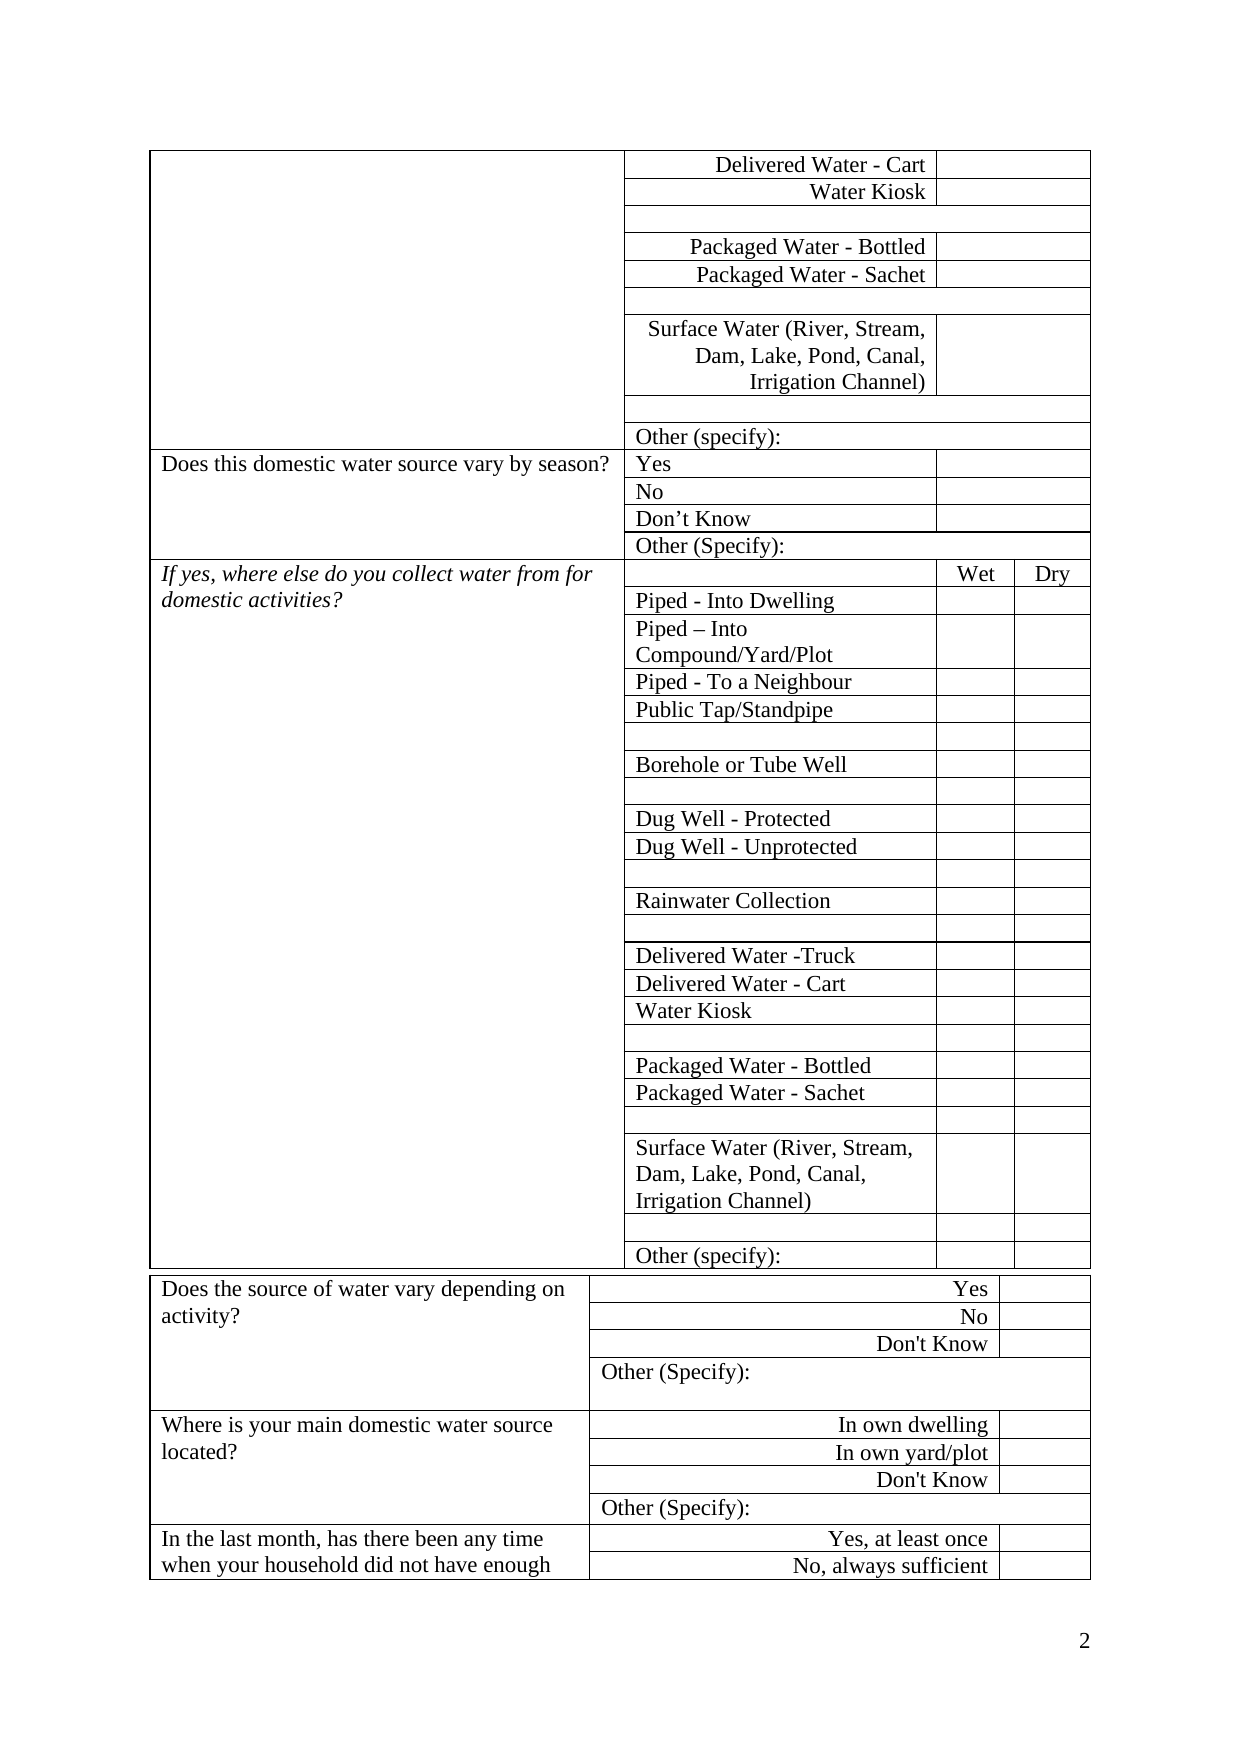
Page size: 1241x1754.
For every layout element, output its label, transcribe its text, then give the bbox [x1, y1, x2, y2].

table_cell [625, 1214, 936, 1241]
table_cell Borehole or Tube Well [625, 751, 936, 777]
table_cell [937, 151, 1090, 177]
table_cell [937, 1025, 1014, 1051]
table_cell [625, 778, 936, 804]
table_cell Piped – Into Compound/Yard/Plot [625, 615, 936, 667]
table_cell [937, 696, 1014, 722]
table_cell [1015, 1079, 1090, 1106]
table_cell Piped - Into Dwelling [625, 587, 936, 614]
table_cell Delivered Water - Cart [625, 151, 936, 177]
table_cell If yes, where else do you collect water from for domestic activities? [151, 560, 624, 1268]
table_cell Packaged Water - Bottled [625, 233, 936, 259]
table_cell [937, 315, 1090, 394]
table_cell In own yard/plot [590, 1439, 999, 1465]
table_cell Surface Water (River, Stream, Dam, Lake, Pond, Canal, Irrigation Channel) [625, 1134, 936, 1213]
table_cell [937, 478, 1090, 504]
table_header Yes [590, 1276, 999, 1302]
table_cell Piped - To a Neighbour [625, 669, 936, 695]
table_cell Other (Specify): [625, 533, 1090, 559]
table_cell Packaged Water - Sachet [625, 261, 936, 287]
table_cell [1015, 915, 1090, 941]
table_cell No [625, 478, 936, 504]
table_cell [1015, 1107, 1090, 1133]
table_cell [1015, 943, 1090, 969]
table_cell [937, 261, 1090, 287]
table_cell [625, 915, 936, 941]
table_cell Water Kiosk [625, 997, 936, 1023]
table_cell [1000, 1411, 1090, 1438]
table_header Does the source of water vary depending on activity? [151, 1276, 589, 1410]
table_cell [1015, 1242, 1090, 1268]
table_cell [625, 560, 936, 586]
table_cell Dry [1015, 560, 1090, 586]
table_cell [937, 888, 1014, 914]
table_cell In own dwelling [590, 1411, 999, 1438]
table_cell [937, 943, 1014, 969]
table_cell [937, 450, 1090, 477]
table_cell [937, 1107, 1014, 1133]
table_cell [1015, 888, 1090, 914]
table_cell [937, 970, 1014, 996]
table_cell [625, 1107, 936, 1133]
table_cell [937, 615, 1014, 667]
table_cell [1015, 751, 1090, 777]
table_cell [625, 860, 936, 887]
table_cell [1015, 1025, 1090, 1051]
table_cell [937, 860, 1014, 887]
table_cell Yes [625, 450, 936, 477]
table_cell [937, 778, 1014, 804]
table_cell [1000, 1552, 1090, 1579]
table_cell Surface Water (River, Stream, Dam, Lake, Pond, Canal, Irrigation Channel) [625, 315, 936, 394]
table_cell [1015, 669, 1090, 695]
table_cell [1015, 970, 1090, 996]
table_cell Other (specify): [625, 1242, 936, 1268]
table_cell [1000, 1466, 1090, 1493]
table_cell [937, 233, 1090, 259]
table_cell [937, 1242, 1014, 1268]
table_cell [937, 833, 1014, 859]
table_cell No, always sufficient [590, 1552, 999, 1579]
table_cell [937, 505, 1090, 531]
table_cell No [590, 1303, 999, 1329]
table_cell Delivered Water -Truck [625, 943, 936, 969]
table_cell [937, 805, 1014, 832]
table_cell [1015, 805, 1090, 832]
table_cell Rainwater Collection [625, 888, 936, 914]
table_cell Yes, at least once [590, 1525, 999, 1551]
table_cell [625, 1025, 936, 1051]
table_cell Dug Well - Unprotected [625, 833, 936, 859]
table_cell [937, 751, 1014, 777]
table_cell [625, 288, 1090, 314]
table_cell Packaged Water - Bottled [625, 1052, 936, 1078]
table_cell [937, 723, 1014, 749]
table_cell [625, 723, 936, 749]
table_cell [937, 587, 1014, 614]
table_cell [937, 1134, 1014, 1213]
table_cell [937, 1052, 1014, 1078]
table_cell Does this domestic water source vary by season? [151, 450, 624, 559]
table_cell [1015, 587, 1090, 614]
table_cell [1015, 778, 1090, 804]
table_cell [937, 669, 1014, 695]
table_cell [1000, 1525, 1090, 1551]
table_cell [1000, 1330, 1090, 1357]
table_cell [1015, 997, 1090, 1023]
table_cell [1000, 1439, 1090, 1465]
table_cell Water Kiosk [625, 179, 936, 205]
table_cell [1015, 833, 1090, 859]
table_cell Other (specify): [625, 423, 1090, 449]
table_cell Other (Specify): [590, 1494, 1090, 1524]
table_cell [1015, 723, 1090, 749]
table_cell [937, 179, 1090, 205]
table_cell [937, 1214, 1014, 1241]
table_cell [1015, 1134, 1090, 1213]
table_cell Wet [937, 560, 1014, 586]
table_cell Dug Well - Protected [625, 805, 936, 832]
table_cell [1015, 1214, 1090, 1241]
table_cell Don’t Know [625, 505, 936, 531]
table_cell [937, 915, 1014, 941]
table_cell [1015, 615, 1090, 667]
table_cell Public Tap/Standpipe [625, 696, 936, 722]
table_cell [937, 997, 1014, 1023]
table_cell Packaged Water - Sachet [625, 1079, 936, 1106]
table_cell Where is your main domestic water source located? [151, 1411, 589, 1524]
table_cell Don't Know [590, 1466, 999, 1493]
table_cell [1015, 696, 1090, 722]
table_cell [937, 1079, 1014, 1106]
table_cell Don't Know [590, 1330, 999, 1357]
table_cell Delivered Water - Cart [625, 970, 936, 996]
table_cell [625, 396, 1090, 422]
table_cell Other (Specify): [590, 1358, 1090, 1410]
table_cell [1015, 860, 1090, 887]
table_cell [625, 206, 1090, 232]
table_header [1000, 1276, 1090, 1302]
table_cell [1015, 1052, 1090, 1078]
table_cell In the last month, has there been any time when your household did not have enough water for domestic activities? [151, 1525, 589, 1579]
table_cell [1000, 1303, 1090, 1329]
